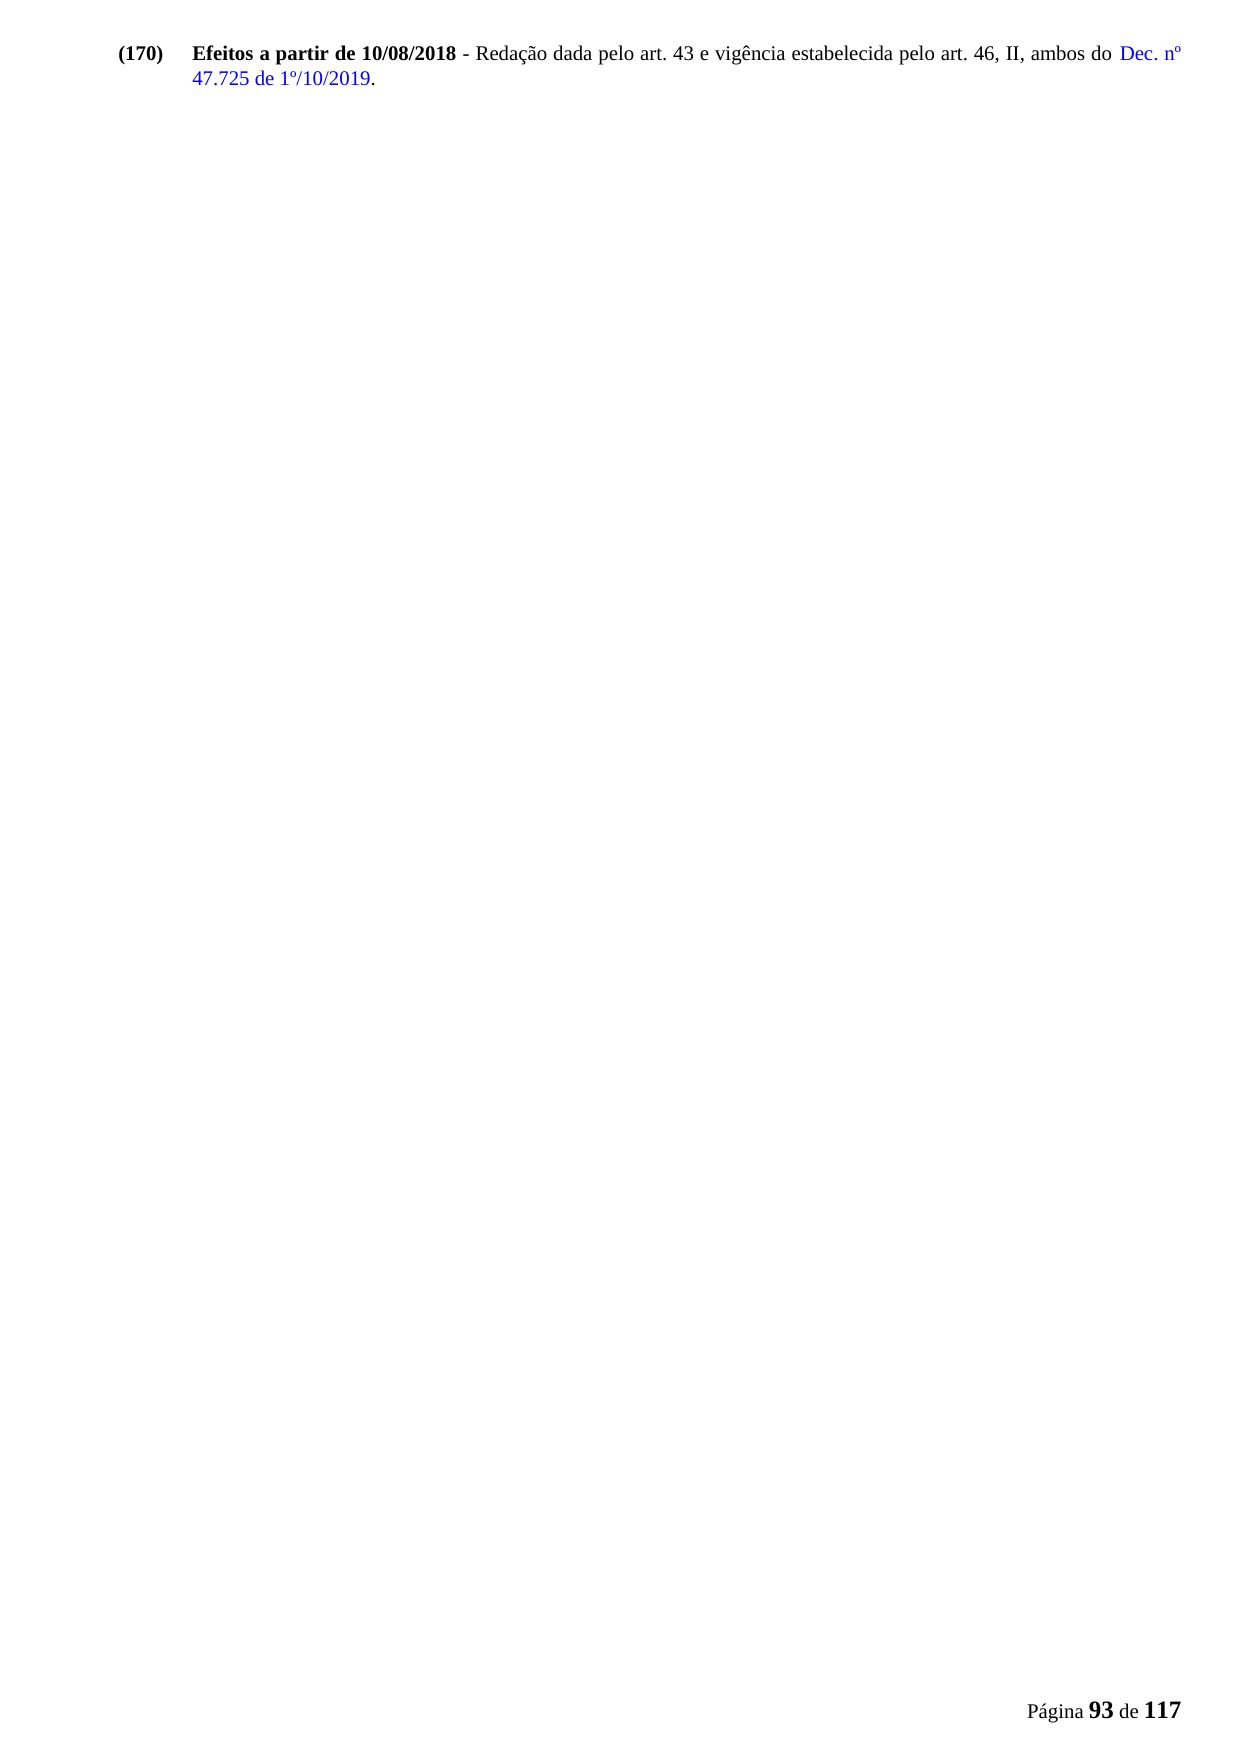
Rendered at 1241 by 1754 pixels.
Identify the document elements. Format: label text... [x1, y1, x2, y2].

text (170) Efeitos a partir de 10/08/2018 - Redação dada pelo art. 43 e vigência estabelecida pelo art. 46, II, ambos do Dec. nº 47.725 de 1º/10/2019. [118, 41, 1181, 89]
